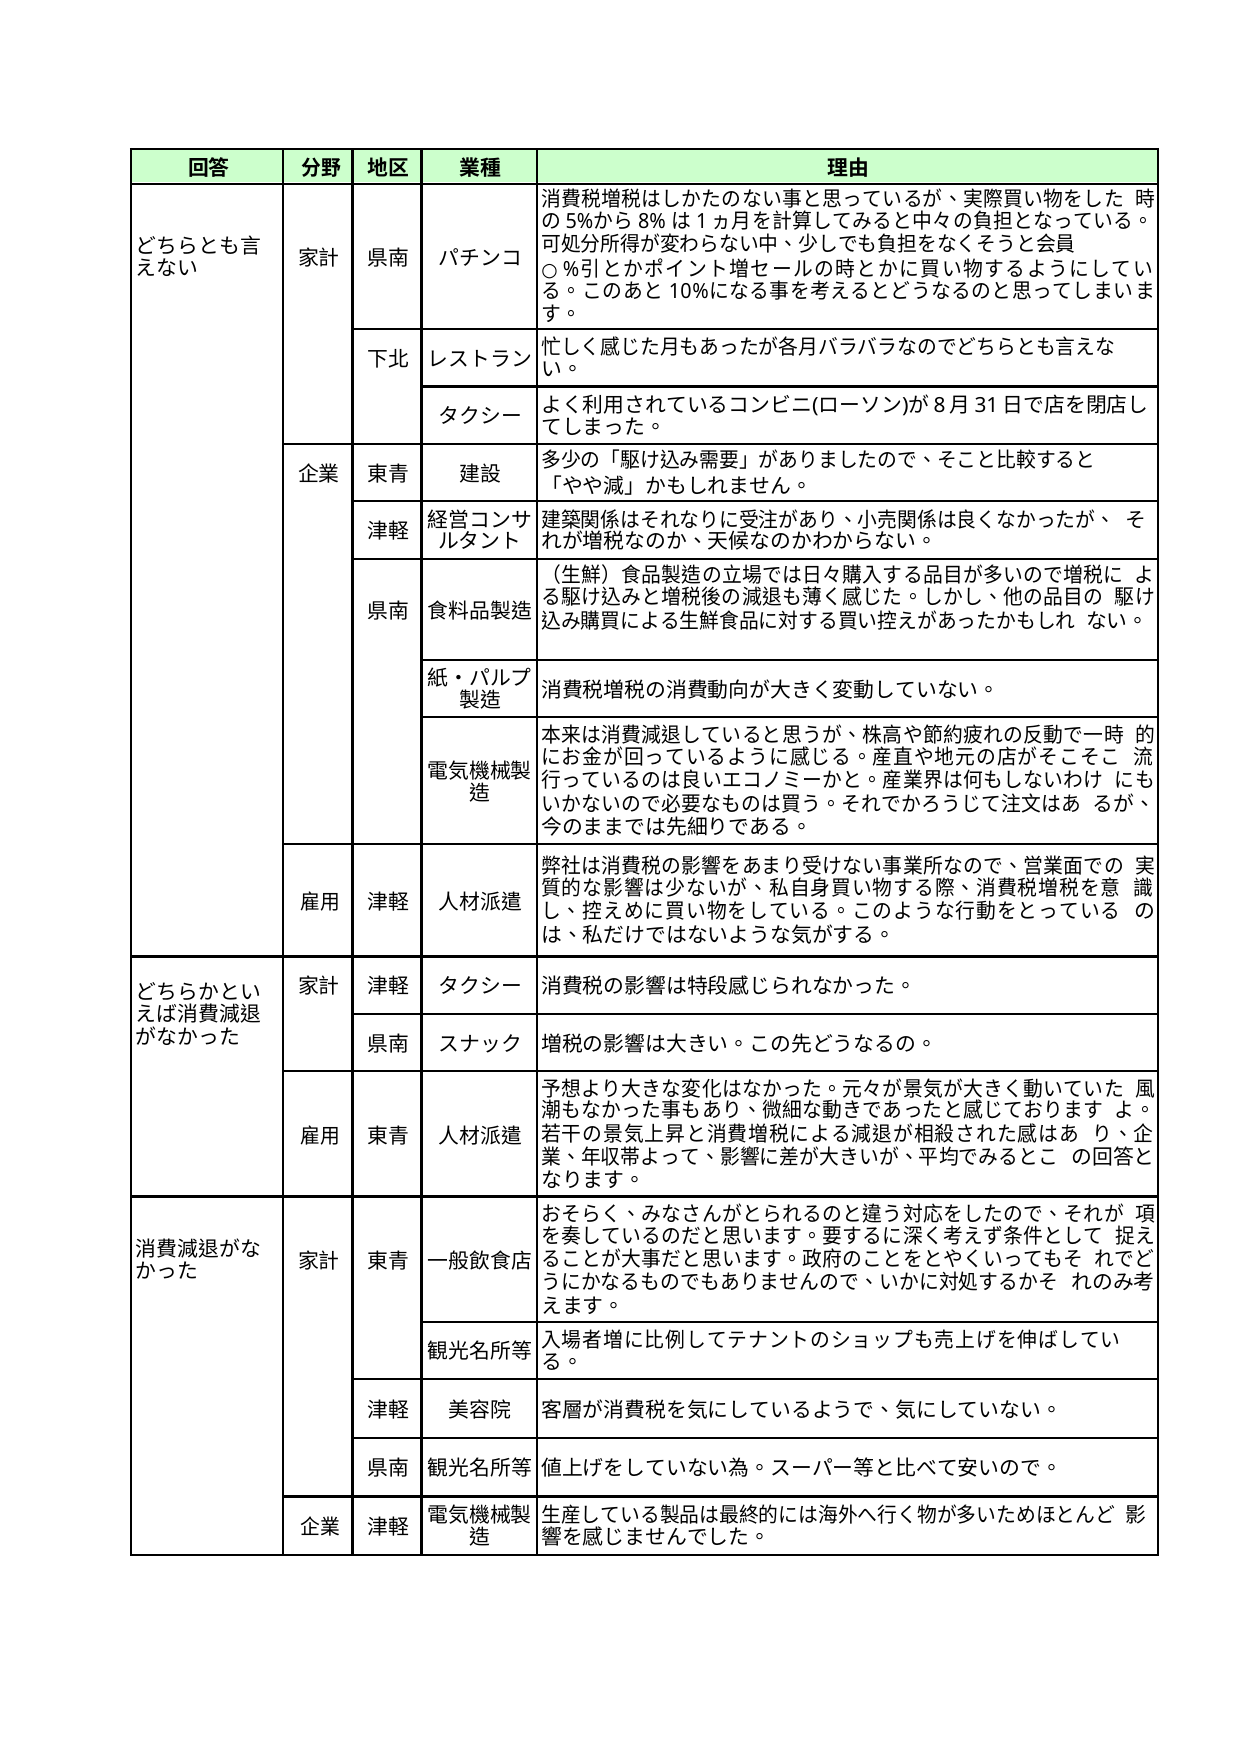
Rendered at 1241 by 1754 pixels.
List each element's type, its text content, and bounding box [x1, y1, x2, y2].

table_cell 建築関係はそれなりに受注があり、小売関係は良くなかったが、 それが増税なのか、天候なのかわからない。 [538, 502, 1157, 558]
table_cell 津軽 [354, 1380, 420, 1437]
table_cell 東青 [354, 445, 420, 500]
table_cell 消費税増税の消費動向が大きく変動していない。 [538, 661, 1157, 716]
table_cell 津軽 [354, 845, 420, 955]
table_cell 東青 [354, 1198, 420, 1378]
table_cell 企業 [284, 1498, 351, 1554]
table_cell タクシー [423, 388, 536, 443]
table_cell 企業 [284, 445, 351, 843]
table_header 地区 [354, 150, 420, 182]
table_cell 電気機械製造 [423, 1498, 536, 1554]
table_cell どちらとも言えない [132, 185, 282, 955]
table_cell 食料品製造 [423, 560, 536, 659]
table_cell 消費税の影響は特段感じられなかった。 [538, 958, 1157, 1013]
table_cell 家計 [284, 958, 351, 1070]
table_cell 忙しく感じた月もあったが各月バラバラなのでどちらとも言えな い。 [538, 330, 1157, 385]
table_cell おそらく、みなさんがとられるのと違う対応をしたので、それが 項を奏しているのだと思います。要するに深く考えず条件として 捉えることが大事だと思います。政府のことをとやくいってもそ れでどうにかなるものでもありませんので、いかに対処するかそ れのみ考えます。 [538, 1198, 1157, 1321]
table_cell 人材派遣 [423, 845, 536, 955]
table_cell 津軽 [354, 958, 420, 1013]
table_cell 紙・パルプ製造 [423, 661, 536, 716]
table_cell 観光名所等 [423, 1323, 536, 1378]
table_cell 人材派遣 [423, 1072, 536, 1195]
table_cell 客層が消費税を気にしているようで、気にしていない。 [538, 1380, 1157, 1437]
table_cell 東青 [354, 1072, 420, 1195]
table_cell 値上げをしていない為。スーパー等と比べて安いので。 [538, 1439, 1157, 1495]
table_cell 一般飲食店 [423, 1198, 536, 1321]
table_header 分野 [284, 150, 351, 182]
table_cell 県南 [354, 560, 420, 843]
table_cell （生鮮）食品製造の立場では日々購入する品目が多いので増税に よる駆け込みと増税後の減退も薄く感じた。しかし、他の品目の 駆け込み購買による生鮮食品に対する買い控えがあったかもしれ ない。 [538, 560, 1157, 659]
table_cell 観光名所等 [423, 1439, 536, 1495]
table_cell 家計 [284, 1198, 351, 1495]
table_cell 県南 [354, 1015, 420, 1070]
table_cell レストラン [423, 330, 536, 385]
table_cell よく利用されているコンビニ(ローソン)が8月31日で店を閉店してしまった。 [538, 388, 1157, 443]
table_cell 予想より大きな変化はなかった。元々が景気が大きく動いていた 風潮もなかった事もあり、微細な動きであったと感じております よ。若干の景気上昇と消費増税による減退が相殺された感はあ り、企業、年収帯よって、影響に差が大きいが、平均でみるとこ の回答となります。 [538, 1072, 1157, 1195]
table_cell どちらかといえば消費減退がなかった [132, 958, 282, 1195]
table_cell 増税の影響は大きい。この先どうなるの。 [538, 1015, 1157, 1070]
table_header 業種 [423, 150, 536, 182]
table_cell 県南 [354, 185, 420, 328]
table_cell 入場者増に比例してテナントのショップも売上げを伸ばしてい る。 [538, 1323, 1157, 1378]
table_cell 生産している製品は最終的には海外へ行く物が多いためほとんど 影響を感じませんでした。 [538, 1498, 1157, 1554]
table_cell 建設 [423, 445, 536, 500]
table_cell パチンコ [423, 185, 536, 328]
table_cell 津軽 [354, 502, 420, 558]
table_cell 多少の「駆け込み需要」がありましたので、そこと比較すると 「やや減」かもしれません。 [538, 445, 1157, 500]
table_cell 家計 [284, 185, 351, 443]
table_cell 津軽 [354, 1498, 420, 1554]
table_header 理由 [538, 150, 1157, 182]
table_cell スナック [423, 1015, 536, 1070]
table_cell 下北 [354, 330, 420, 443]
table_cell 消費減退がなかった [132, 1198, 282, 1554]
table_cell 本来は消費減退していると思うが、株高や節約疲れの反動で一時 的にお金が回っているように感じる。産直や地元の店がそこそこ 流行っているのは良いエコノミーかと。産業界は何もしないわけ にもいかないので必要なものは買う。それでかろうじて注文はあ るが、今のままでは先細りである。 [538, 718, 1157, 843]
table_cell 経営コンサルタント [423, 502, 536, 558]
table_cell 県南 [354, 1439, 420, 1495]
table_cell 消費税増税はしかたのない事と思っているが、実際買い物をした 時の5%から8% は1ヵ月を計算してみると中々の負担となっている。可処分所得が変わらない中、少しでも負担をなくそうと会員 %引とかポイント増セールの時とかに買い物するようにしている。このあと10%になる事を考えるとどうなるのと思ってしまいます。 [538, 185, 1157, 328]
table_cell 美容院 [423, 1380, 536, 1437]
table_cell 電気機械製造 [423, 718, 536, 843]
table_cell タクシー [423, 958, 536, 1013]
table_cell 雇用 [284, 1072, 351, 1195]
table_cell 弊社は消費税の影響をあまり受けない事業所なので、営業面での 実質的な影響は少ないが、私自身買い物する際、消費税増税を意 識し、控えめに買い物をしている。このような行動をとっている のは、私だけではないような気がする。 [538, 845, 1157, 955]
table_header 回答 [132, 150, 282, 182]
table_cell 雇用 [284, 845, 351, 955]
